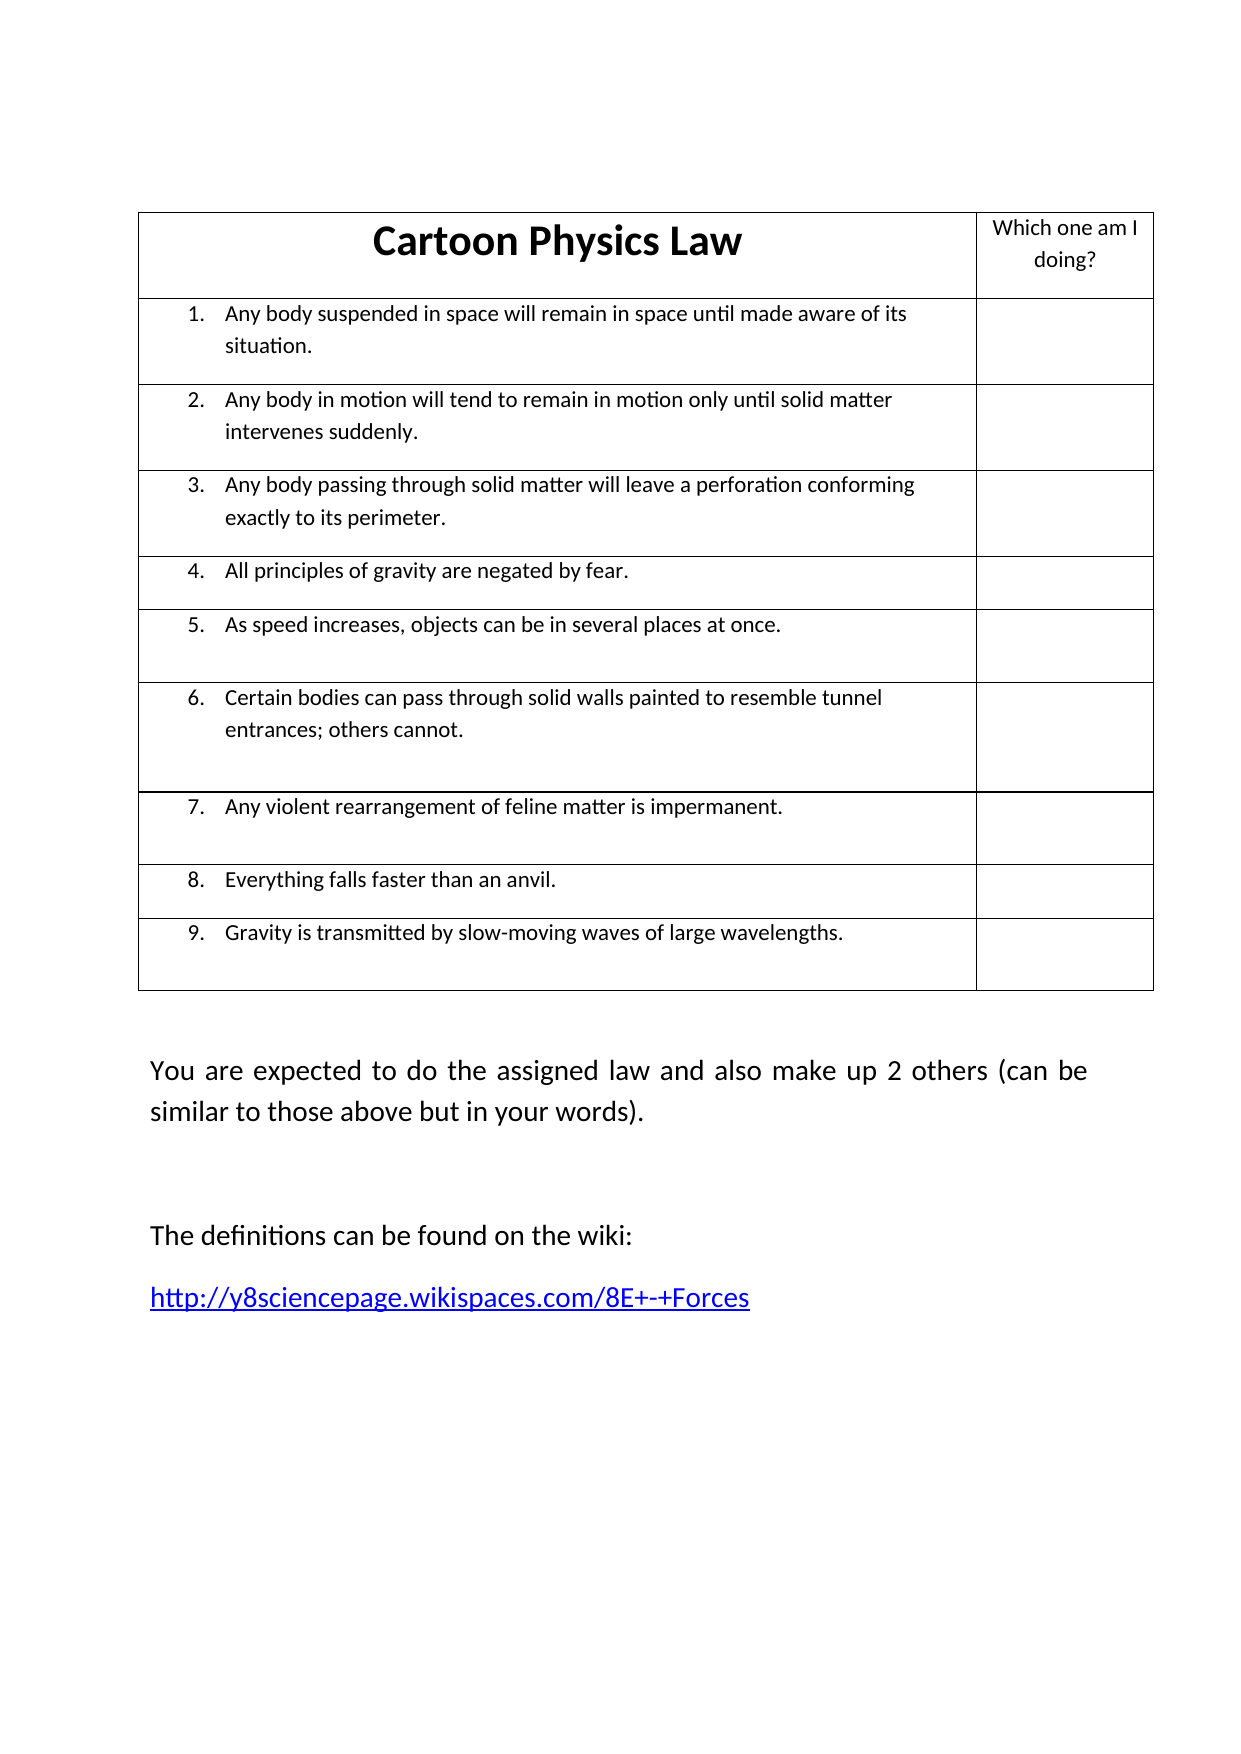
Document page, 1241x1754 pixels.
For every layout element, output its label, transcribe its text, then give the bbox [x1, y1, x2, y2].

table_cell Gravity is transmitted by slow-moving waves of large wavelengths. [139, 919, 976, 990]
table_cell [977, 683, 1153, 791]
table_header Which one am I doing? [977, 213, 1153, 298]
text The definitions can be found on the wiki: [150, 1217, 1090, 1253]
table_cell [977, 610, 1153, 682]
table_cell Everything falls faster than an anvil. [139, 865, 976, 917]
text http://y8sciencepage.wikispaces.com/8E+-+Forces [150, 1279, 1090, 1314]
table_cell [977, 557, 1153, 609]
table_cell As speed increases, objects can be in several places at once. [139, 610, 976, 682]
table_cell [977, 793, 1153, 864]
table_cell Any body in motion will tend to remain in motion only until solid matter intervenes suddenly. [139, 385, 976, 469]
table_cell [977, 299, 1153, 384]
table_cell [977, 865, 1153, 917]
table_cell All principles of gravity are negated by fear. [139, 557, 976, 609]
text You are expected to do the assigned law and also make up 2 others (can be similar to those above but in your words). [150, 1052, 1090, 1129]
table_cell Any body passing through solid matter will leave a perforation conforming exactly to its perimeter. [139, 471, 976, 556]
table_cell Certain bodies can pass through solid walls painted to resemble tunnel entrances; others cannot. [139, 683, 976, 791]
table_cell [977, 919, 1153, 990]
table_header Cartoon Physics Law [139, 213, 976, 298]
table_cell [977, 385, 1153, 469]
table_cell Any body suspended in space will remain in space until made aware of its situation. [139, 299, 976, 384]
table_cell [977, 471, 1153, 556]
table_cell Any violent rearrangement of feline matter is impermanent. [139, 793, 976, 864]
